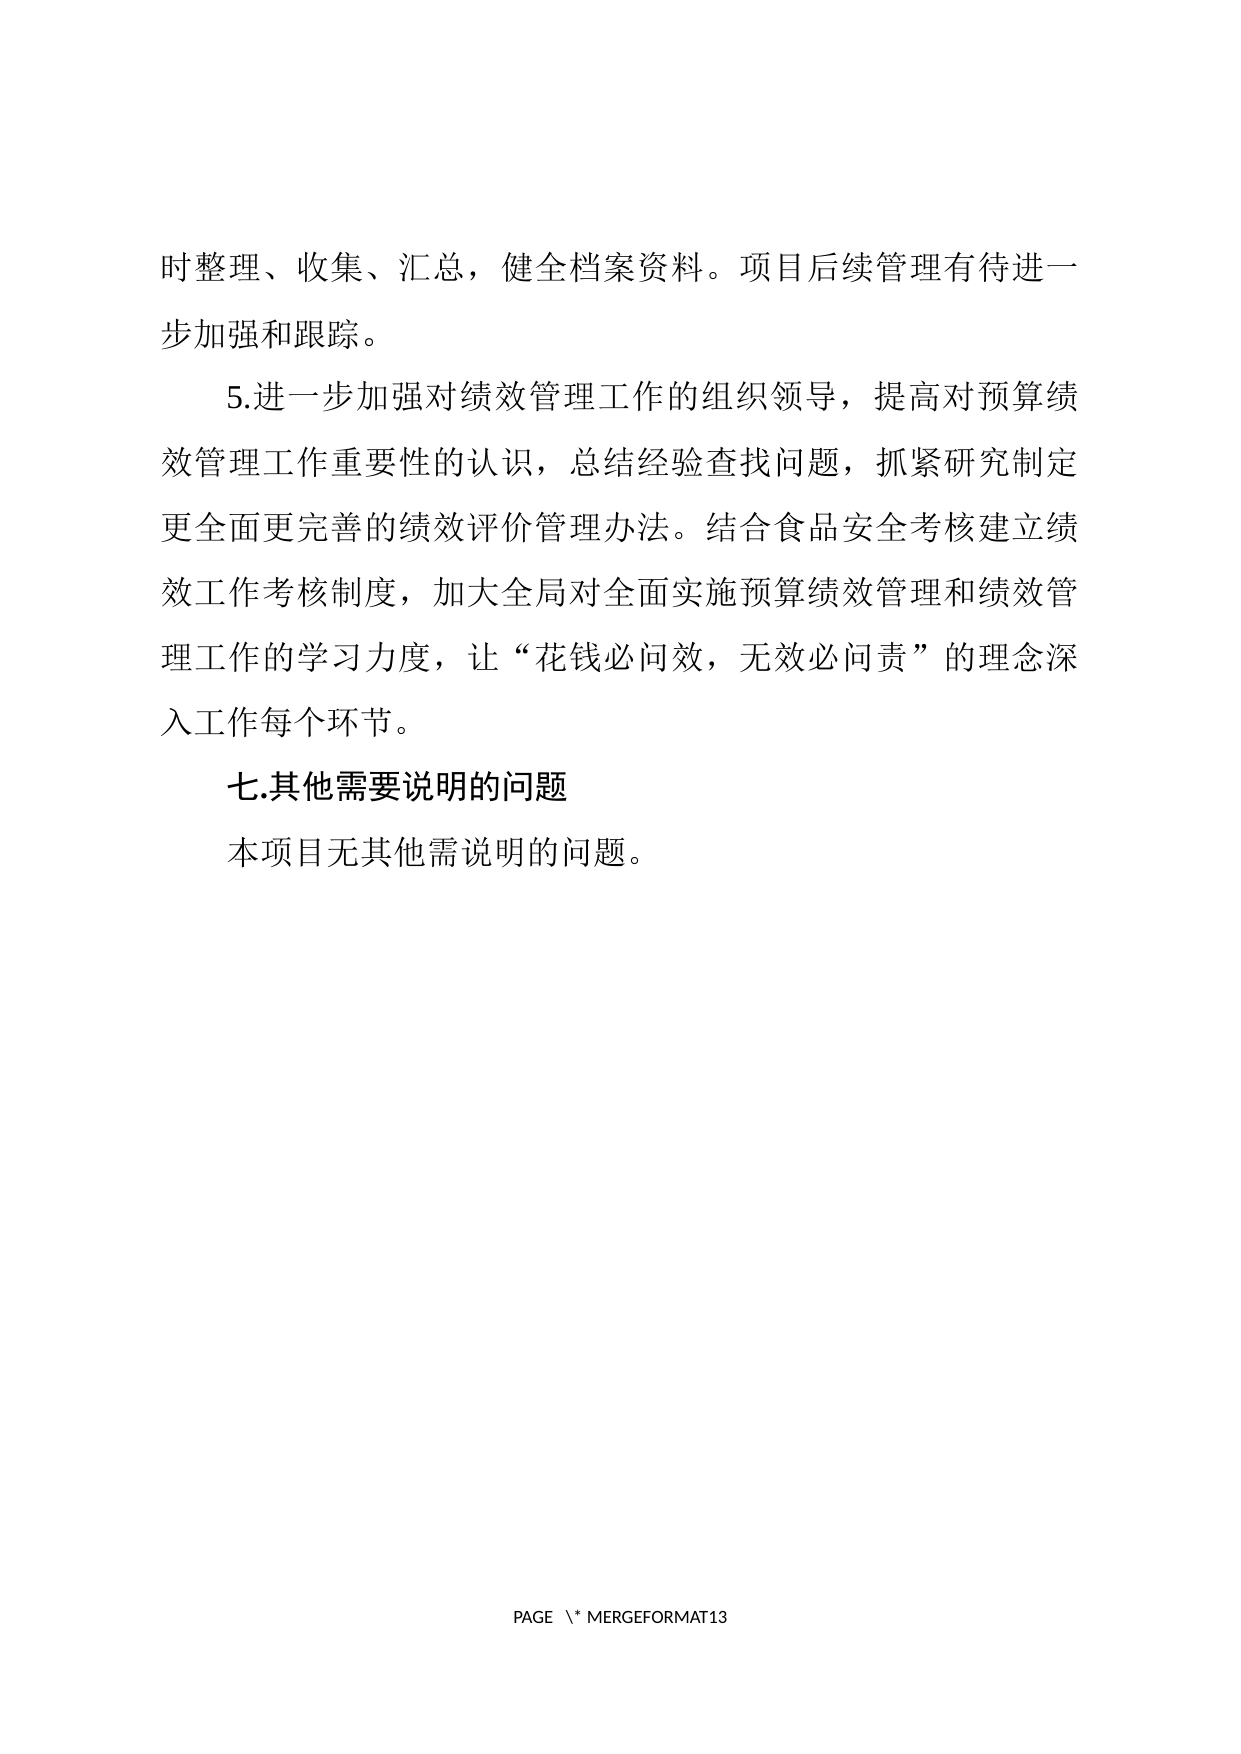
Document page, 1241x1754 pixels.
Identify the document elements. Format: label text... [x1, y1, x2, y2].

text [159, 233, 1081, 363]
text 5.进一步加强对绩效管理工作的组织领导，提高对预算绩效管理工作重要性的认识，总结经验查找问题，抓紧研究制定更全面更完善的绩效评价管理办法。结合食品安全考核建立绩效工作考核制度，加大全局对全面实施预算绩效管理和绩效管理工作的学习力度，让“花钱必问效，无效必问责”的理念深入工作每个环节。 [159, 363, 1081, 753]
text 本项目无其他需说明的问题。 [159, 818, 1081, 883]
text 七.其他需要说明的问题 [159, 753, 1081, 818]
